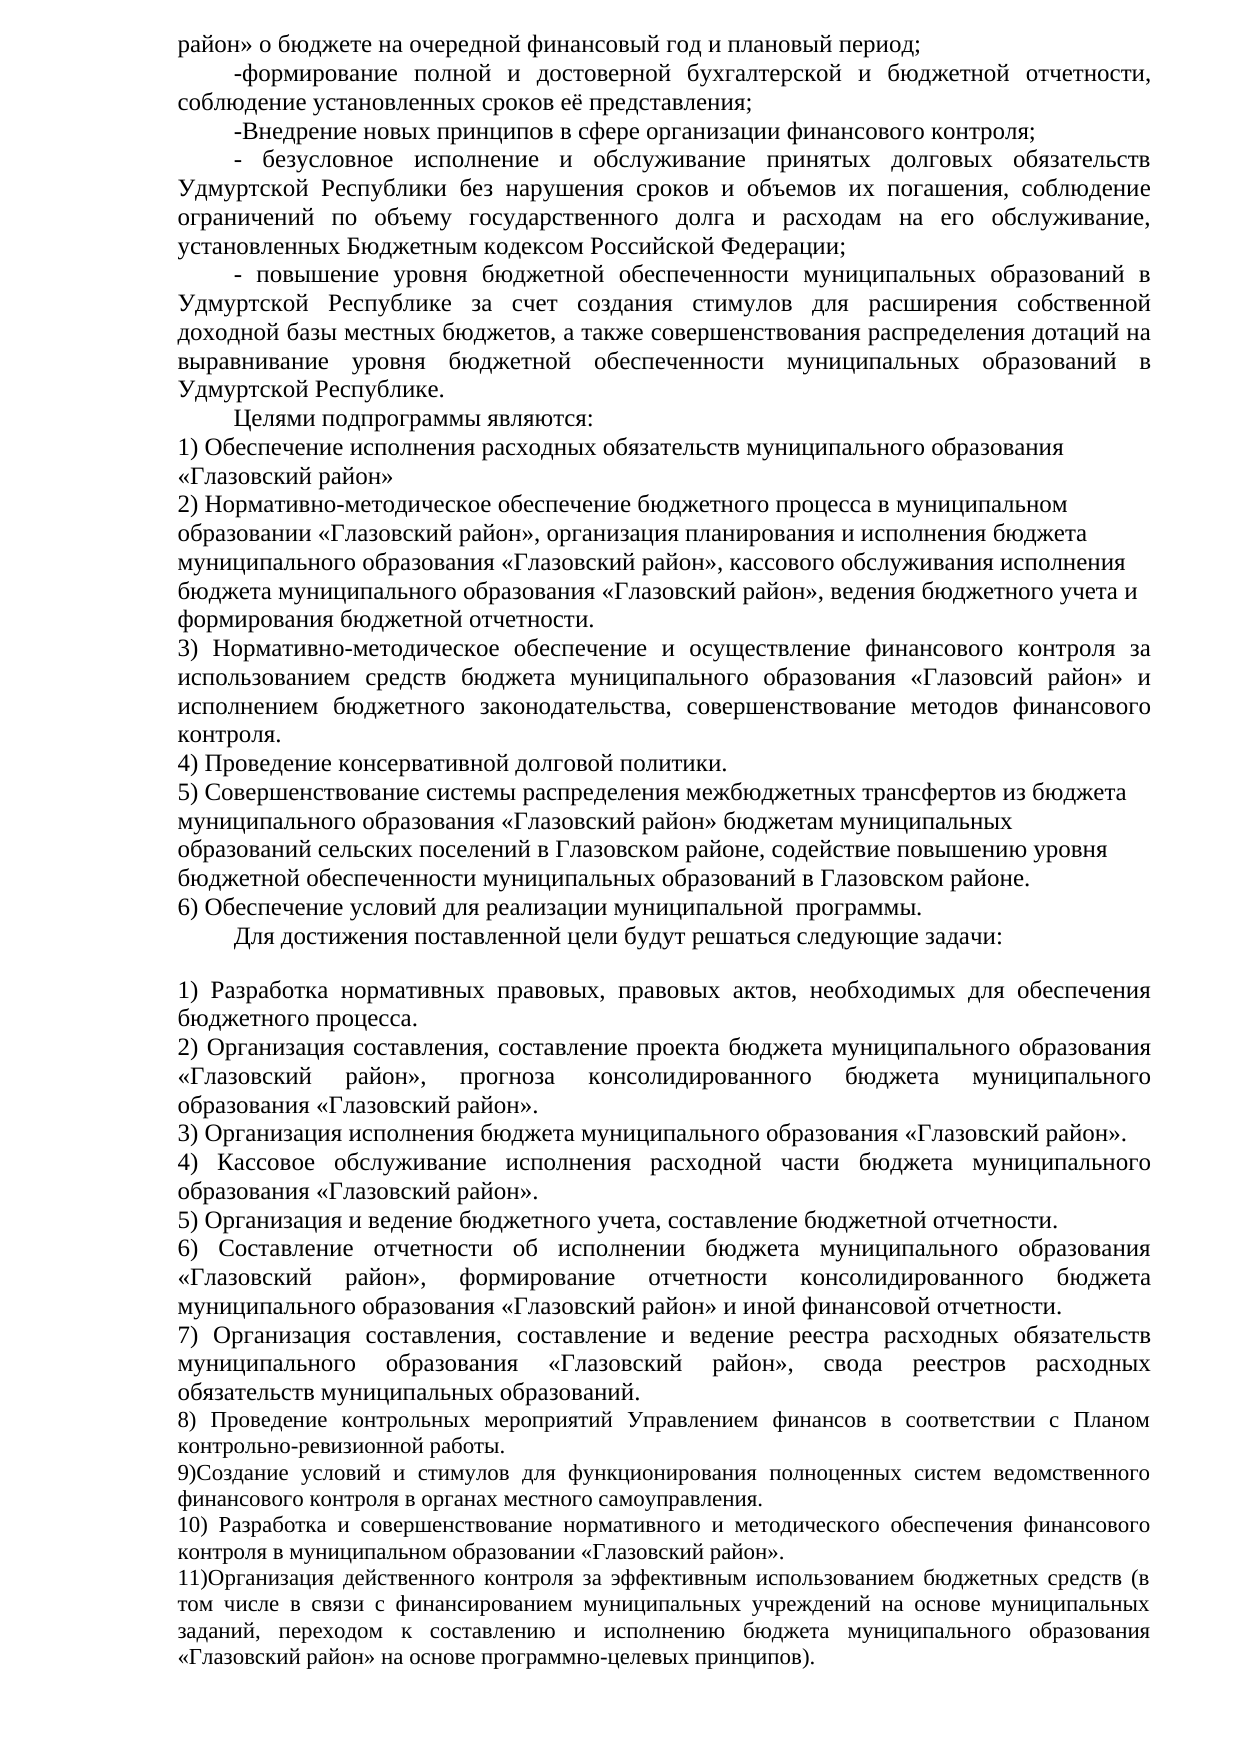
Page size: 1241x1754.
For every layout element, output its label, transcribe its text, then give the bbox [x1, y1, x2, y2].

text 7) Организация составления, составление и ведение реестра расходных обязательств муниципального образования «Глазовский район», свода реестров расходных обязательств муниципальных образований. [177, 1320, 1152, 1406]
text Целями подпрограммы являются: [177, 403, 1152, 432]
text 8) Проведение контрольных мероприятий Управлением финансов в соответствии с Планом контрольно-ревизионной работы. [177, 1406, 1152, 1459]
text Для достижения поставленной цели будут решаться следующие задачи: [177, 921, 1152, 949]
text 6) Составление отчетности об исполнении бюджета муниципального образования «Глазовский район», формирование отчетности консолидированного бюджета муниципального образования «Глазовский район» и иной финансовой отчетности. [177, 1233, 1152, 1320]
text 11)Организация действенного контроля за эффективным использованием бюджетных средств (в том числе в связи с финансированием муниципальных учреждений на основе муниципальных заданий, переходом к составлению и исполнению бюджета муниципального образования «Глазовский район» на основе программно-целевых принципов). [177, 1564, 1152, 1669]
text 3) Организация исполнения бюджета муниципального образования «Глазовский район». [177, 1118, 1152, 1147]
text 5) Совершенствование системы распределения межбюджетных трансфертов из бюджета муниципального образования «Глазовский район» бюджетам муниципальных образований сельских поселений в Глазовском районе, содействие повышению уровня бюджетной обеспеченности муниципальных образований в Глазовском районе. [177, 777, 1152, 892]
text - повышение уровня бюджетной обеспеченности муниципальных образований в Удмуртской Республике за счет создания стимулов для расширения собственной доходной базы местных бюджетов, а также совершенствования распределения дотаций на выравнивание уровня бюджетной обеспеченности муниципальных образований в Удмуртской Республике. [177, 259, 1152, 403]
text 10) Разработка и совершенствование нормативного и методического обеспечения финансового контроля в муниципальном образовании «Глазовский район». [177, 1511, 1152, 1564]
text 2) Организация составления, составление проекта бюджета муниципального образования «Глазовский район», прогноза консолидированного бюджета муниципального образования «Глазовский район». [177, 1032, 1152, 1118]
text 1) Разработка нормативных правовых, правовых актов, необходимых для обеспечения бюджетного процесса. [177, 975, 1152, 1032]
text 2) Нормативно-методическое обеспечение бюджетного процесса в муниципальном образовании «Глазовский район», организация планирования и исполнения бюджета муниципального образования «Глазовский район», кассового обслуживания исполнения бюджета муниципального образования «Глазовский район», ведения бюджетного учета и формирования бюджетной отчетности. [177, 489, 1152, 633]
text 4) Кассовое обслуживание исполнения расходной части бюджета муниципального образования «Глазовский район». [177, 1147, 1152, 1205]
text 4) Проведение консервативной долговой политики. [177, 748, 1152, 777]
text -Внедрение новых принципов в сфере организации финансового контроля; [177, 116, 1152, 144]
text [177, 29, 1152, 58]
text -формирование полной и достоверной бухгалтерской и бюджетной отчетности, соблюдение установленных сроков её представления; [177, 58, 1152, 116]
text 3) Нормативно-методическое обеспечение и осуществление финансового контроля за использованием средств бюджета муниципального образования «Глазовсий район» и исполнением бюджетного законодательства, совершенствование методов финансового контроля. [177, 633, 1152, 748]
text - безусловное исполнение и обслуживание принятых долговых обязательств Удмуртской Республики без нарушения сроков и объемов их погашения, соблюдение ограничений по объему государственного долга и расходам на его обслуживание, установленных Бюджетным кодексом Российской Федерации; [177, 144, 1152, 259]
text 9)Создание условий и стимулов для функционирования полноценных систем ведомственного финансового контроля в органах местного самоуправления. [177, 1459, 1152, 1511]
text 1) Обеспечение исполнения расходных обязательств муниципального образования «Глазовский район» [177, 432, 1152, 489]
text 5) Организация и ведение бюджетного учета, составление бюджетной отчетности. [177, 1205, 1152, 1233]
text 6) Обеспечение условий для реализации муниципальной программы. [177, 892, 1152, 921]
